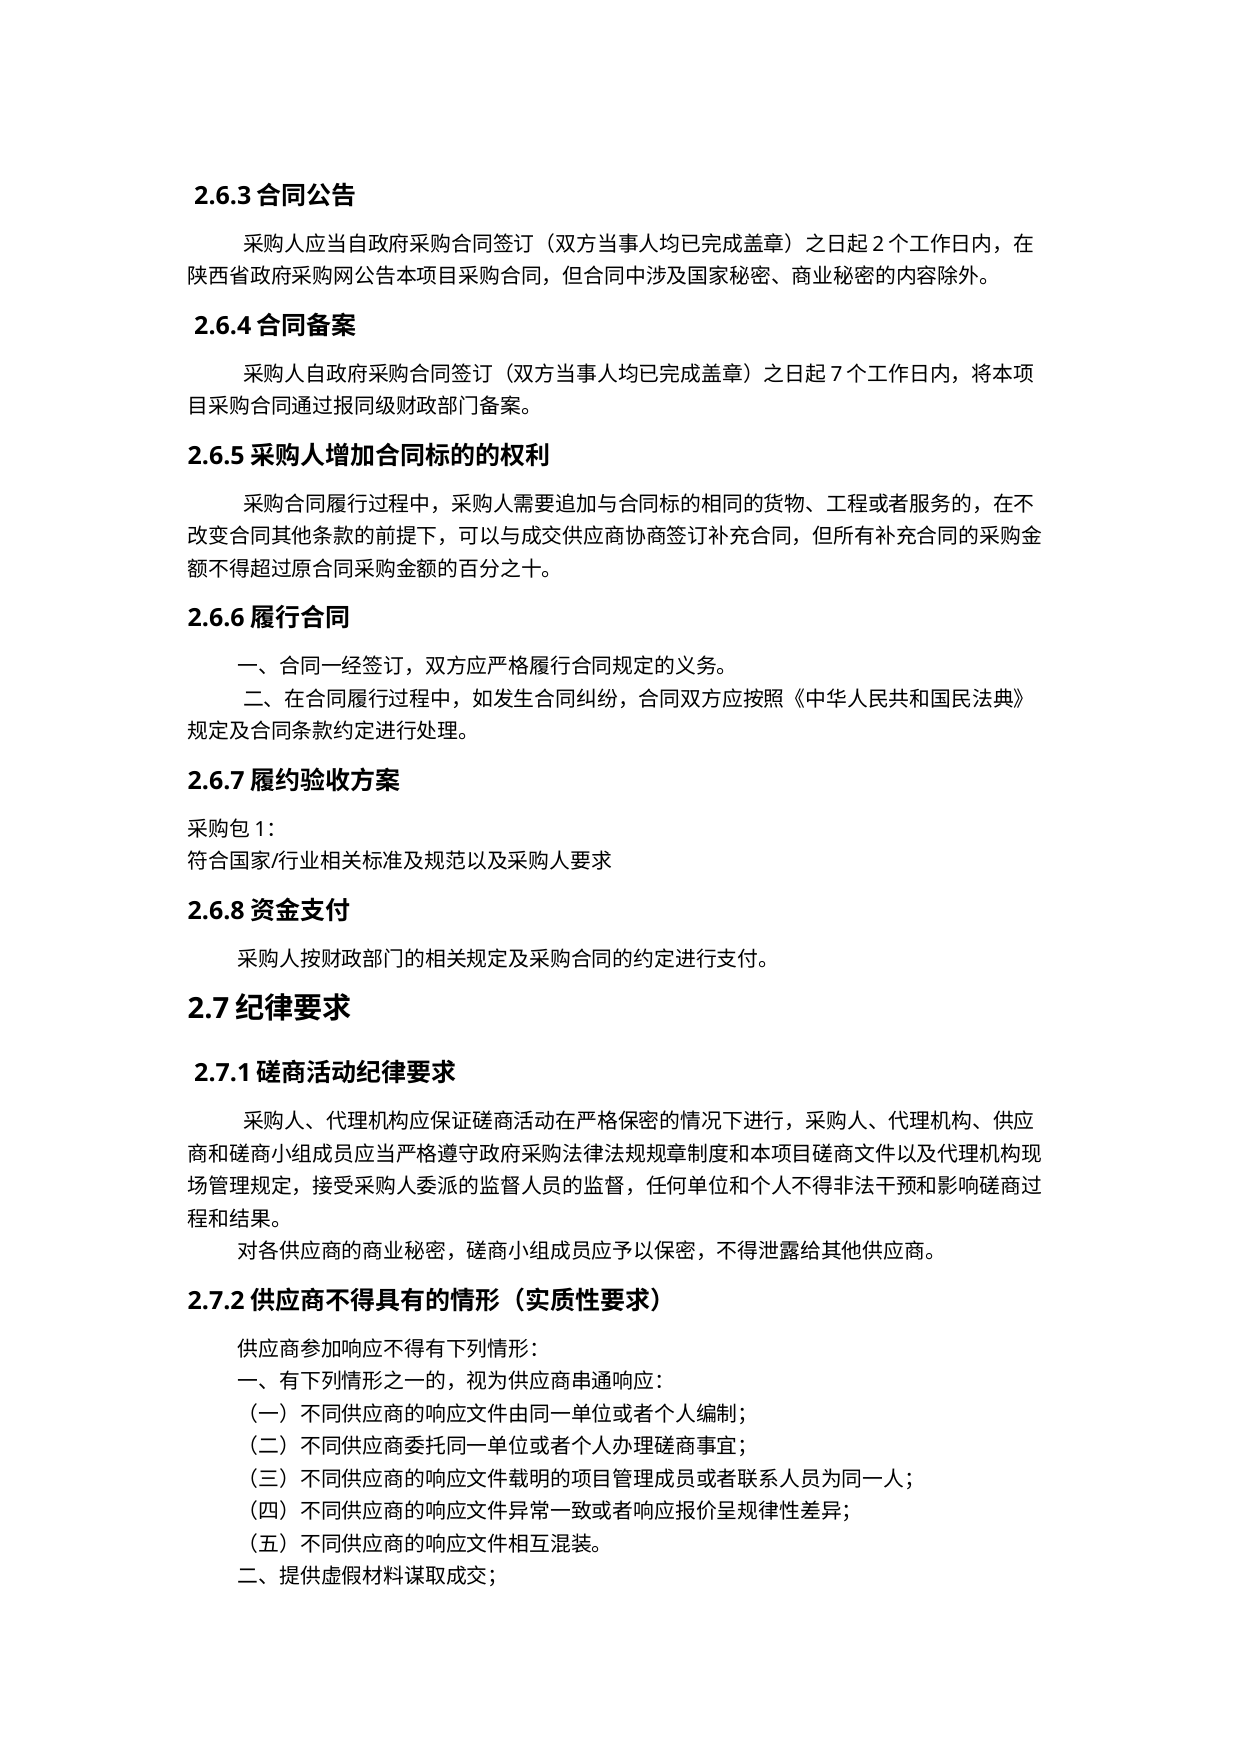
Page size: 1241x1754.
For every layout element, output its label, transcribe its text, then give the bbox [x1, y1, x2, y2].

text （二）不同供应商委托同一单位或者个人办理磋商事宜； [187, 1429, 1053, 1462]
text （三）不同供应商的响应文件载明的项目管理成员或者联系人员为同一人； [187, 1462, 1053, 1494]
text 一、合同一经签订，双方应严格履行合同规定的义务。 [187, 649, 1053, 682]
text 采购人按财政部门的相关规定及采购合同的约定进行支付。 [187, 942, 1053, 974]
text 二、在合同履行过程中，如发生合同纠纷，合同双方应按照《中华人民共和国民法典》规定及合同条款约定进行处理。 [187, 682, 1053, 747]
text 2.6.8资金支付 [187, 877, 1053, 942]
text 2.6.4合同备案 [187, 292, 1053, 357]
text 采购合同履行过程中，采购人需要追加与合同标的相同的货物、工程或者服务的，在不改变合同其他条款的前提下，可以与成交供应商协商签订补充合同，但所有补充合同的采购金额不得超过原合同采购金额的百分之十。 [187, 487, 1053, 584]
text 采购人应当自政府采购合同签订（双方当事人均已完成盖章）之日起2个工作日内，在陕西省政府采购网公告本项目采购合同，但合同中涉及国家秘密、商业秘密的内容除外。 [187, 227, 1053, 292]
text 符合国家/行业相关标准及规范以及采购人要求 [187, 844, 1053, 877]
text 采购包1： [187, 812, 1053, 844]
text 采购人、代理机构应保证磋商活动在严格保密的情况下进行，采购人、代理机构、供应商和磋商小组成员应当严格遵守政府采购法律法规规章制度和本项目磋商文件以及代理机构现场管理规定，接受采购人委派的监督人员的监督，任何单位和个人不得非法干预和影响磋商过程和结果。 [187, 1104, 1053, 1234]
text 一、有下列情形之一的，视为供应商串通响应： [187, 1364, 1053, 1397]
text 对各供应商的商业秘密，磋商小组成员应予以保密，不得泄露给其他供应商。 [187, 1234, 1053, 1267]
text （四）不同供应商的响应文件异常一致或者响应报价呈规律性差异； [187, 1494, 1053, 1527]
text 二、提供虚假材料谋取成交； [187, 1559, 1053, 1592]
text 2.7纪律要求 [187, 974, 1053, 1039]
text 2.7.2供应商不得具有的情形（实质性要求） [187, 1267, 1053, 1332]
text 2.7.1磋商活动纪律要求 [187, 1039, 1053, 1104]
text 2.6.6履行合同 [187, 584, 1053, 649]
text （五）不同供应商的响应文件相互混装。 [187, 1527, 1053, 1559]
text 采购人自政府采购合同签订（双方当事人均已完成盖章）之日起7个工作日内，将本项目采购合同通过报同级财政部门备案。 [187, 357, 1053, 422]
text （一）不同供应商的响应文件由同一单位或者个人编制； [187, 1397, 1053, 1429]
text 2.6.7履约验收方案 [187, 747, 1053, 812]
text 供应商参加响应不得有下列情形： [187, 1332, 1053, 1364]
text 2.6.3合同公告 [187, 162, 1053, 227]
text 2.6.5采购人增加合同标的的权利 [187, 422, 1053, 487]
